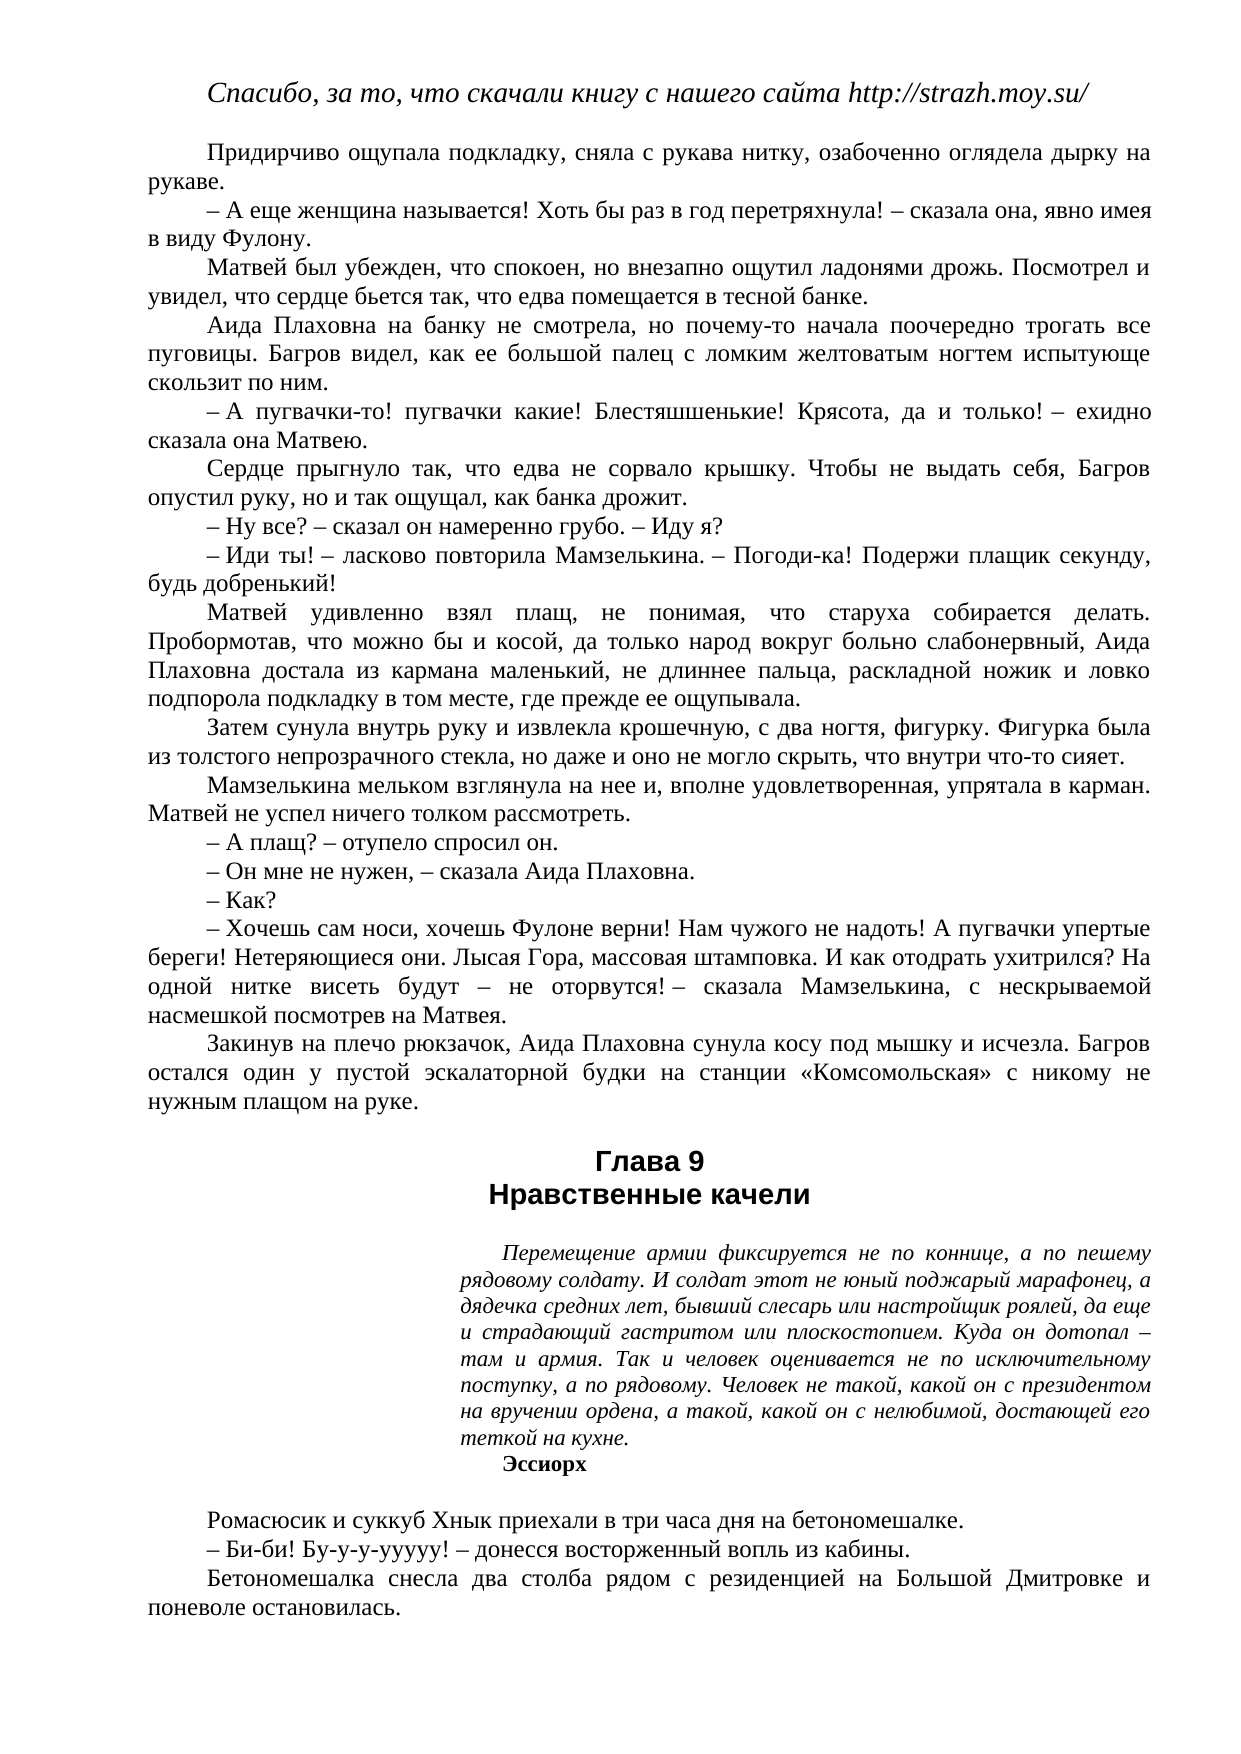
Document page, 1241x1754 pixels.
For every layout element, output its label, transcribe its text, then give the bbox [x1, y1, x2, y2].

text Эссиорх [460, 1450, 1152, 1477]
text – Иди ты! – ласково повторила Мамзелькина. – Погоди-ка! Подержи плащик секунду, будь добренький! [148, 540, 1152, 597]
text – Хочешь сам носи, хочешь Фулоне верни! Нам чужого не надоть! А пугвачки упертые береги! Нетеряющиеся они. Лысая Гора, массовая штамповка. И как отодрать ухитрился? На одной нитке висеть будут – не оторвутся! – сказала Мамзелькина, с нескрываемой насмешкой посмотрев на Матвея. [148, 913, 1152, 1028]
text Придирчиво ощупала подкладку, сняла с рукава нитку, озабоченно оглядела дырку на рукаве. [148, 137, 1152, 195]
text Матвей удивленно взял плащ, не понимая, что старуха собирается делать. Пробормотав, что можно бы и косой, да только народ вокруг больно слабонервный, Аида Плаховна достала из кармана маленький, не длиннее пальца, раскладной ножик и ловко подпорола подкладку в том месте, где прежде ее ощупывала. [148, 597, 1152, 712]
text Аида Плаховна на банку не смотрела, но почему-то начала поочередно трогать все пуговицы. Багров видел, как ее большой палец с ломким желтоватым ногтем испытующе скользит по ним. [148, 310, 1152, 396]
subtitle Глава 9 [148, 1143, 1152, 1177]
text – Он мне не нужен, – сказала Аида Плаховна. [148, 856, 1152, 885]
text Матвей был убежден, что спокоен, но внезапно ощутил ладонями дрожь. Посмотрел и увидел, что сердце бьется так, что едва помещается в тесной банке. [148, 252, 1152, 310]
text – А плащ? – отупело спросил он. [148, 827, 1152, 856]
text – Как? [148, 885, 1152, 913]
text Затем сунула внутрь руку и извлекла крошечную, с два ногтя, фигурку. Фигурка была из толстого непрозрачного стекла, но даже и оно не могло скрыть, что внутри что-то сияет. [148, 712, 1152, 770]
text Ромасюсик и суккуб Хнык приехали в три часа дня на бетономешалке. [148, 1505, 1152, 1534]
text – А пугвачки-то! пугвачки какие! Блестяшшенькие! Крясота, да и только! – ехидно сказала она Матвею. [148, 396, 1152, 453]
text – Ну все? – сказал он намеренно грубо. – Иду я? [148, 511, 1152, 540]
text Закинув на плечо рюкзачок, Аида Плаховна сунула косу под мышку и исчезла. Багров остался один у пустой эскалаторной будки на станции «Комсомольская» с никому не нужным плащом на руке. [148, 1028, 1152, 1115]
subtitle Нравственные качели [148, 1177, 1152, 1211]
text Бетономешалка снесла два столба рядом с резиденцией на Большой Дмитровке и поневоле остановилась. [148, 1563, 1152, 1620]
text Перемещение армии фиксируется не по коннице, а по пешему рядовому солдату. И солдат этот не юный поджарый марафонец, а дядечка средних лет, бывший слесарь или настройщик роялей, да еще и страдающий гастритом или плоскостопием. Куда он дотопал – там и армия. Так и человек оценивается не по исключительному поступку, а по рядовому. Человек не такой, какой он с президентом на вручении ордена, а такой, какой он с нелюбимой, достающей его теткой на кухне. [460, 1239, 1152, 1450]
text – А еще женщина называется! Хоть бы раз в год перетряхнула! – сказала она, явно имея в виду Фулону. [148, 195, 1152, 252]
text – Би-би! Бу-у-у-ууууу! – донесся восторженный вопль из кабины. [148, 1534, 1152, 1563]
text Мамзелькина мельком взглянула на нее и, вполне удовлетворенная, упрятала в карман. Матвей не успел ничего толком рассмотреть. [148, 770, 1152, 827]
text Сердце прыгнуло так, что едва не сорвало крышку. Чтобы не выдать себя, Багров опустил руку, но и так ощущал, как банка дрожит. [148, 453, 1152, 511]
